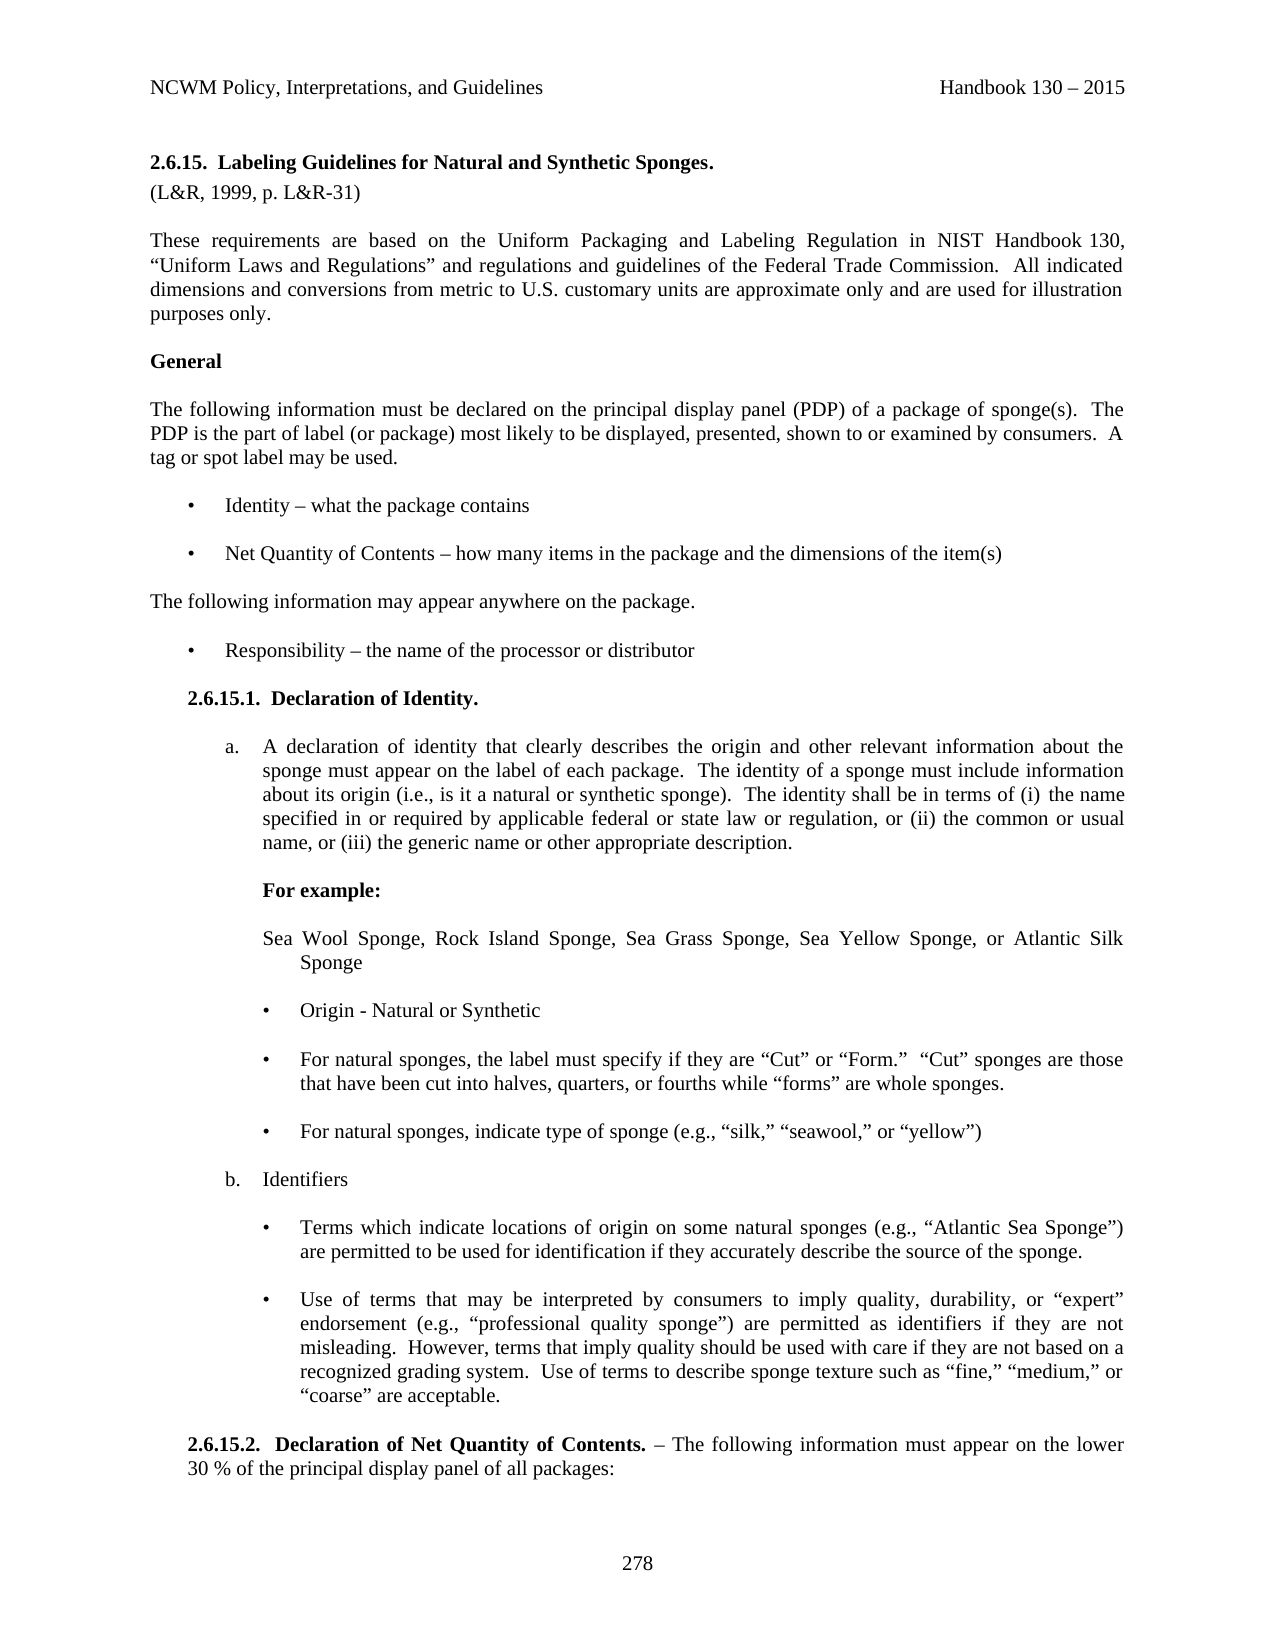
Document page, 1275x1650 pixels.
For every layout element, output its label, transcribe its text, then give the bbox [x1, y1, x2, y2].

text The following information may appear anywhere on the package. [150, 589, 1125, 613]
text (L&R, 1999, p. L&R-31) [150, 180, 1125, 204]
text • For natural sponges, indicate type of sponge (e.g., “silk,” “seawool,” or “yellow”) [262, 1119, 1125, 1143]
text a. A declaration of identity that clearly describes the origin and other relevant information about the sponge must appear on the label of each package. The identity of a sponge must include information about its origin (i.e., is it a natural or synthetic sponge). The identity shall be in terms of (i) the name specified in or required by applicable federal or state law or regulation, or (ii) the common or usual name, or (iii) the generic name or other appropriate description. [225, 734, 1125, 854]
text Sea Wool Sponge, Rock Island Sponge, Sea Grass Sponge, Sea Yellow Sponge, or Atlantic Silk Sponge [262, 926, 1125, 974]
text These requirements are based on the Uniform Packaging and Labeling Regulation in NIST Handbook 130, “Uniform Laws and Regulations” and regulations and guidelines of the Federal Trade Commission. All indicated dimensions and conversions from metric to U.S. customary units are approximate only and are used for illustration purposes only. [150, 228, 1125, 325]
text The following information must be declared on the principal display panel (PDP) of a package of sponge(s). The PDP is the part of label (or package) most likely to be displayed, presented, shown to or examined by consumers. A tag or spot label may be used. [150, 397, 1125, 469]
text General [150, 349, 1125, 373]
text • Identity – what the package contains [187, 493, 1125, 517]
text • Terms which indicate locations of origin on some natural sponges (e.g., “Atlantic Sea Sponge”) are permitted to be used for identification if they accurately describe the source of the sponge. [262, 1215, 1125, 1263]
text • Use of terms that may be interpreted by consumers to imply quality, durability, or “expert” endorsement (e.g., “professional quality sponge”) are permitted as identifiers if they are not misleading. However, terms that imply quality should be used with care if they are not based on a recognized grading system. Use of terms to describe sponge texture such as “fine,” “medium,” or “coarse” are acceptable. [262, 1287, 1125, 1407]
text • Responsibility – the name of the processor or distributor [187, 637, 1125, 662]
text 2.6.15. Labeling Guidelines for Natural and Synthetic Sponges. [150, 150, 1125, 174]
text • Origin - Natural or Synthetic [262, 998, 1125, 1022]
text For example: [262, 878, 1125, 902]
text b. Identifiers [225, 1167, 1125, 1191]
text • For natural sponges, the label must specify if they are “Cut” or “Form.” “Cut” sponges are those that have been cut into halves, quarters, or fourths while “forms” are whole sponges. [262, 1047, 1125, 1095]
text 2.6.15.2. Declaration of Net Quantity of Contents. – The following information must appear on the lower 30 % of the principal display panel of all packages: [187, 1432, 1125, 1480]
text • Net Quantity of Contents – how many items in the package and the dimensions of the item(s) [187, 541, 1125, 565]
text 2.6.15.1. Declaration of Identity. [187, 686, 1125, 710]
